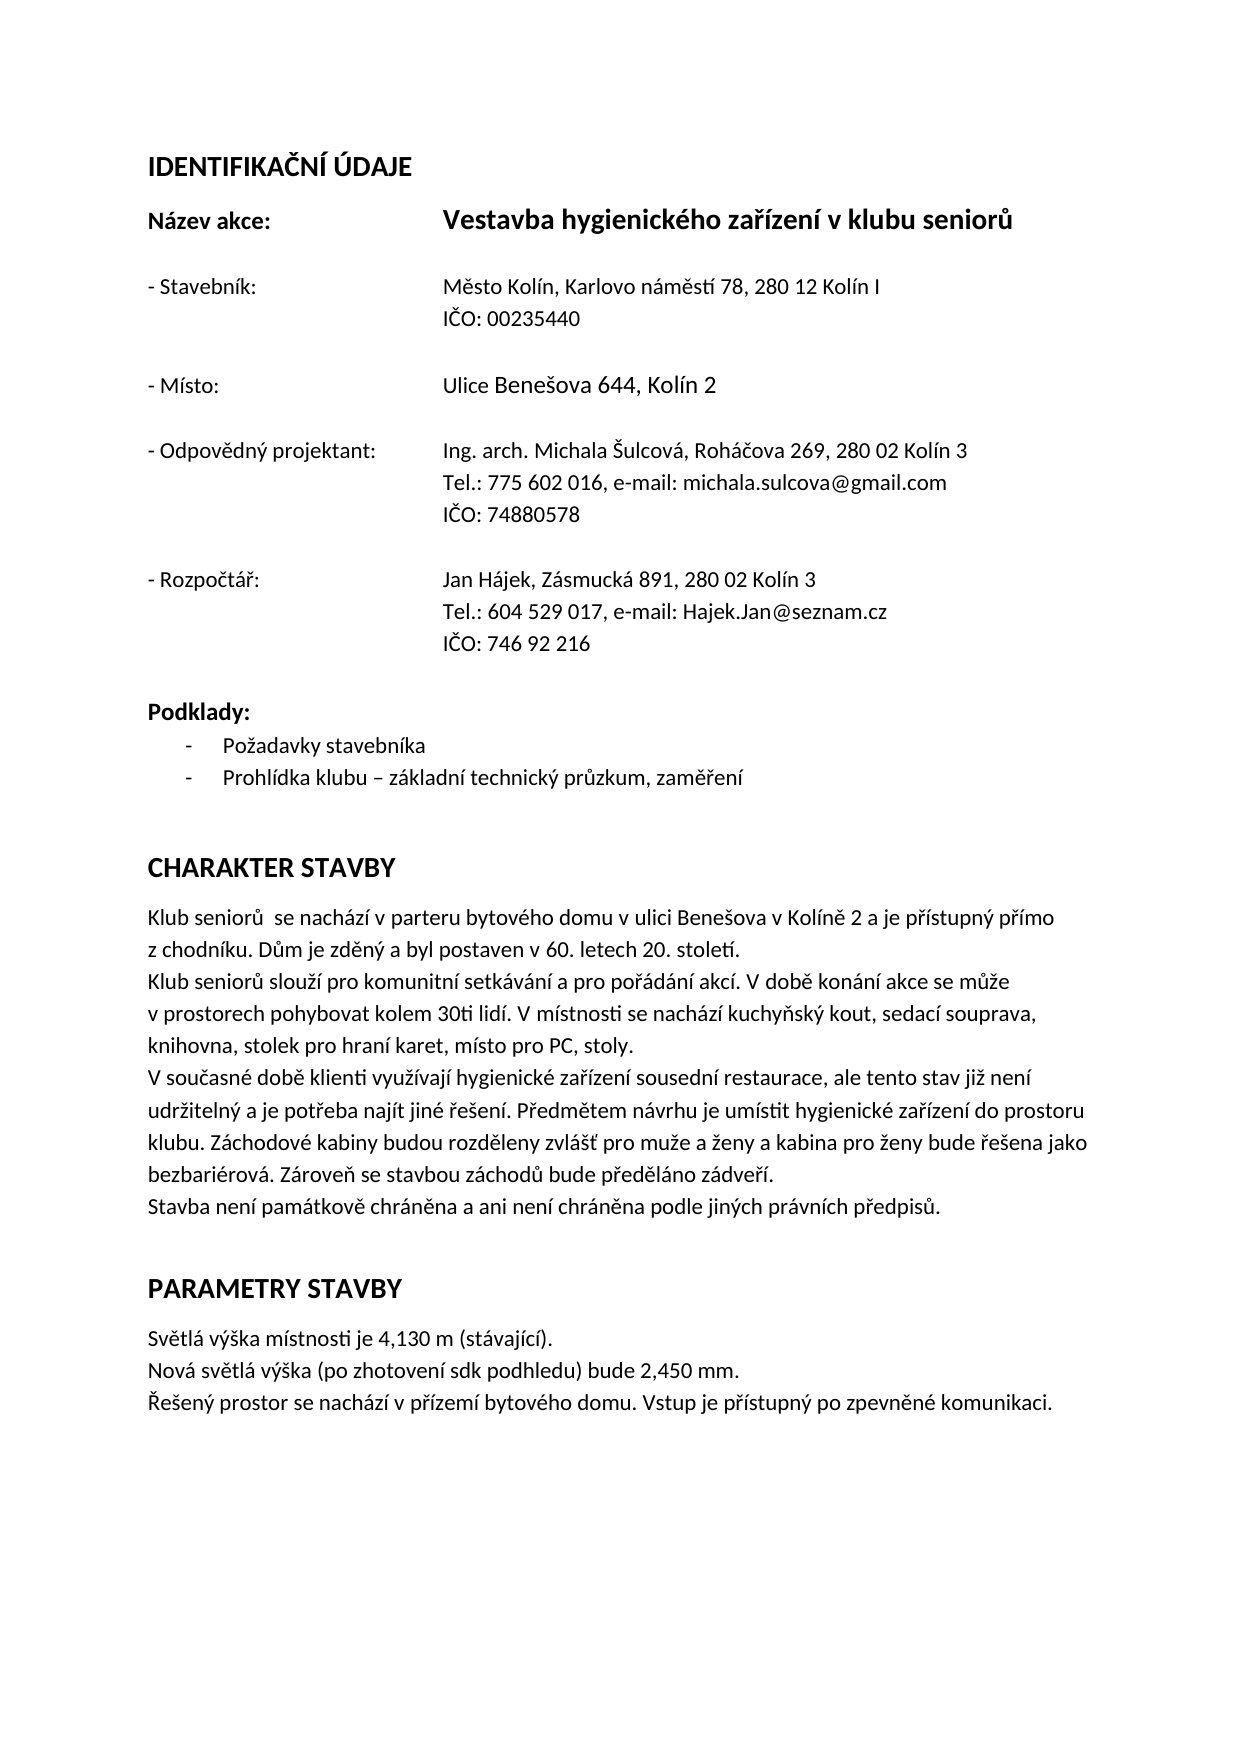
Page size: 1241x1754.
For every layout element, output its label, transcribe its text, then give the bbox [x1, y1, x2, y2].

list Požadavky stavebníka [185, 731, 1093, 759]
text Stavba není památkově chráněna a ani není chráněna podle jiných právních předpisů. [148, 1192, 1093, 1220]
text Klub seniorů slouží pro komunitní setkávání a pro pořádání akcí. V době konání akce se může v prostorech pohybovat kolem 30ti lidí. V místnosti se nachází kuchyňský kout, sedací souprava, knihovna, stolek pro hraní karet, místo pro PC, stoly. [148, 967, 1093, 1059]
text Nová světlá výška (po zhotovení sdk podhledu) bude 2,450 mm. [148, 1356, 1093, 1384]
text Světlá výška místnosti je 4,130 m (stávající). [148, 1324, 1093, 1352]
text CHARAKTER STAVBY [148, 849, 1093, 885]
text IDENTIFIKAČNÍ ÚDAJE [148, 148, 1093, 183]
text Název akce: Vestavba hygienického zařízení v klubu seniorů [148, 201, 1093, 237]
text - Rozpočtář: Jan Hájek, Zásmucká 891, 280 02 Kolín 3 [148, 565, 1093, 593]
text Klub seniorů se nachází v parteru bytového domu v ulici Benešova v Kolíně 2 a je přístupný přímo z chodníku. Dům je zděný a byl postaven v 60. letech 20. století. [148, 903, 1093, 963]
text Řešený prostor se nachází v přízemí bytového domu. Vstup je přístupný po zpevněné komunikaci. [148, 1388, 1093, 1416]
text IČO: 00235440 [369, 304, 1093, 332]
text PARAMETRY STAVBY [148, 1270, 1093, 1306]
text - Stavebník: Město Kolín, Karlovo náměstí 78, 280 12 Kolín I [148, 272, 1093, 300]
text Tel.: 775 602 016, e-mail: michala.sulcova@gmail.com [369, 468, 1093, 496]
text IČO: 746 92 216 [369, 629, 1093, 657]
text - Místo: Ulice Benešova 644, Kolín 2 [148, 369, 1093, 399]
text Podklady: [148, 696, 1093, 727]
text Tel.: 604 529 017, e-mail: Hajek.Jan@seznam.cz [369, 597, 1093, 625]
text V současné době klienti využívají hygienické zařízení sousední restaurace, ale tento stav již není udržitelný a je potřeba najít jiné řešení. Předmětem návrhu je umístit hygienické zařízení do prostoru klubu. Záchodové kabiny budou rozděleny zvlášť pro muže a ženy a kabina pro ženy bude řešena jako bezbariérová. Zároveň se stavbou záchodů bude předěláno zádveří. [148, 1063, 1093, 1188]
text - Odpovědný projektant: Ing. arch. Michala Šulcová, Roháčova 269, 280 02 Kolín 3 [148, 436, 1093, 464]
text IČO: 74880578 [443, 500, 1093, 528]
list Prohlídka klubu – základní technický průzkum, zaměření [185, 763, 1093, 792]
